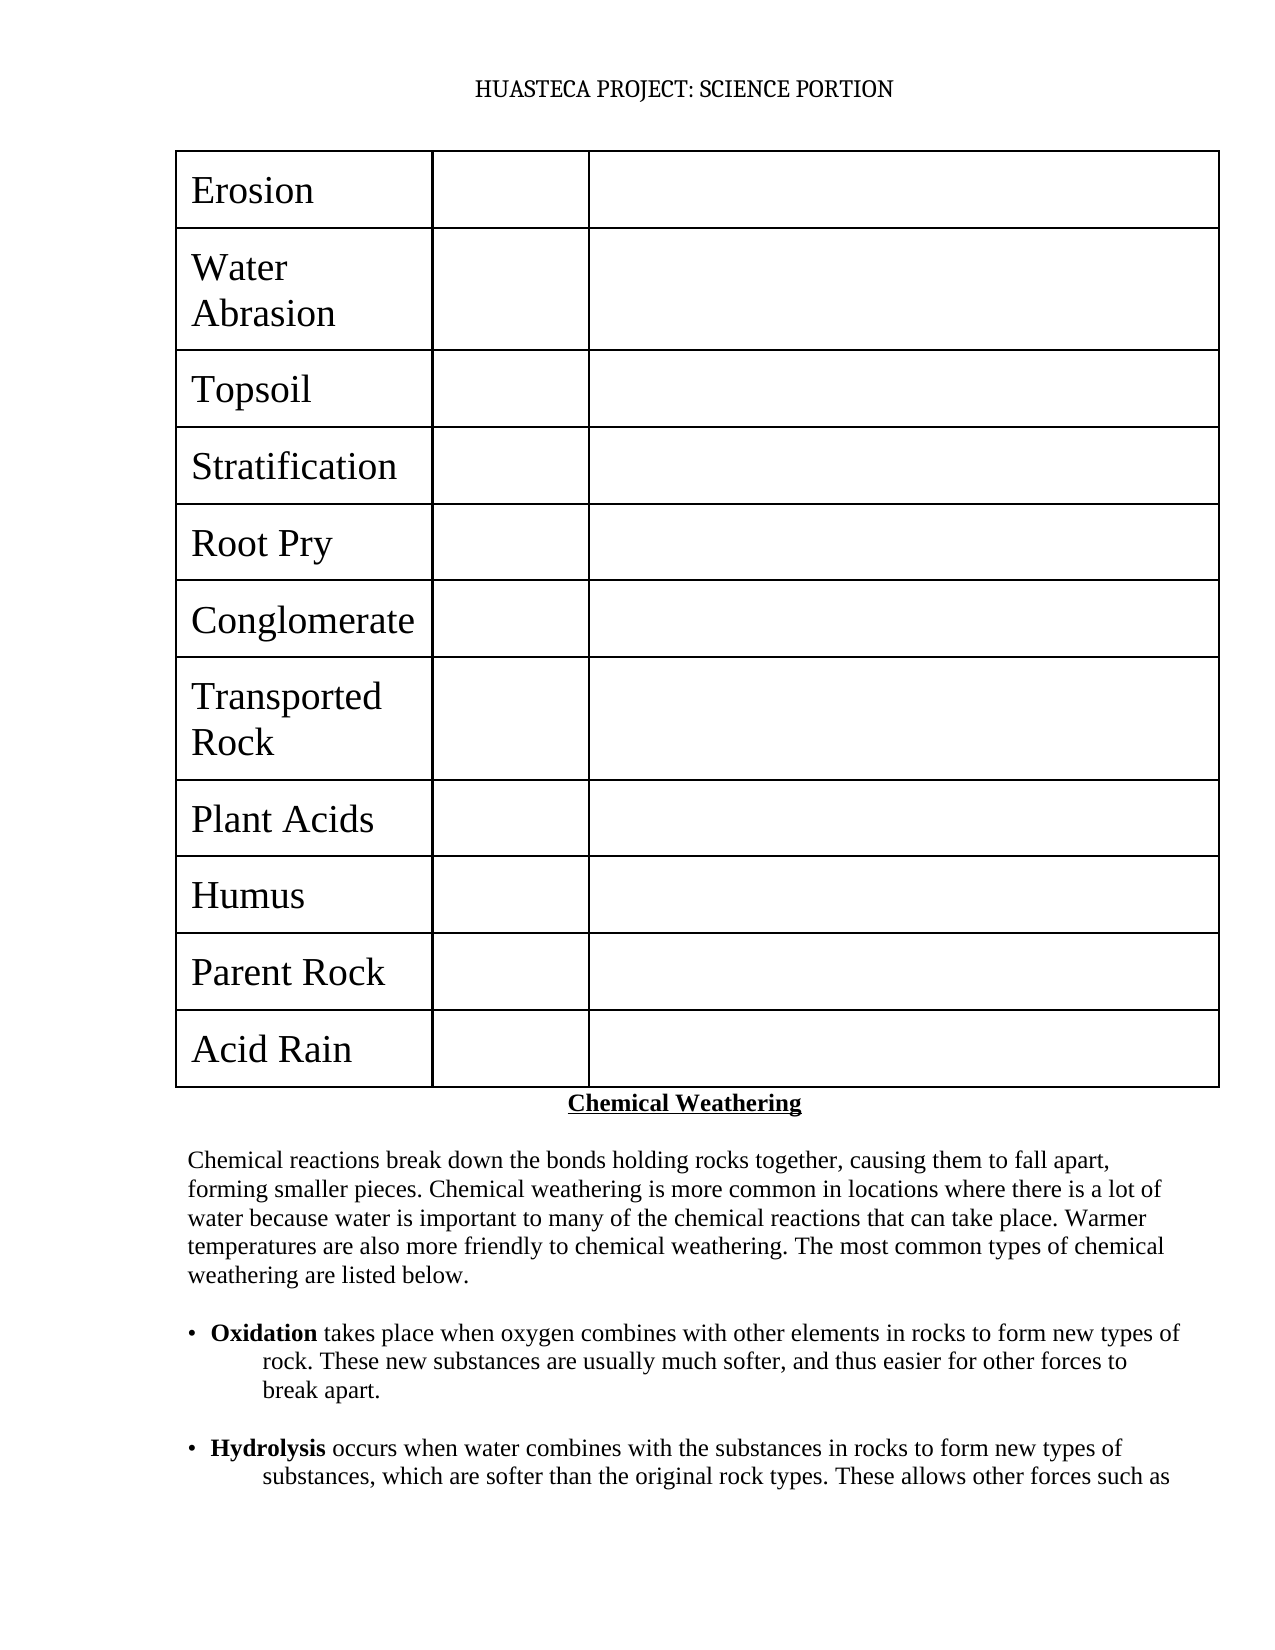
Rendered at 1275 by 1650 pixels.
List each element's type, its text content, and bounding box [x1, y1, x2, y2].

table_cell [434, 934, 588, 1009]
table_cell Topsoil [177, 351, 431, 426]
table_cell [590, 658, 1218, 778]
table_cell [590, 152, 1218, 227]
list Oxidation takes place when oxygen combines with other elements in rocks to form new types of rock. These new substances are usually much softer, and thus easier for other forces to break apart. [187, 1318, 1181, 1404]
table_cell [434, 857, 588, 932]
table_cell [590, 229, 1218, 349]
table_cell [590, 428, 1218, 503]
table_cell [434, 581, 588, 656]
table_cell Stratification [177, 428, 431, 503]
table_cell [434, 781, 588, 855]
table_cell Plant Acids [177, 781, 431, 855]
table_cell Transported Rock [177, 658, 431, 778]
table_cell [434, 229, 588, 349]
table_cell [434, 152, 588, 227]
table_cell Water Abrasion [177, 229, 431, 349]
table_cell Root Pry [177, 505, 431, 579]
text Chemical reactions break down the bonds holding rocks together, causing them to fall apart, forming smaller pieces. Chemical weathering is more common in locations where there is a lot of water because water is important to many of the chemical reactions that can take place. Warmer temperatures are also more friendly to chemical weathering. The most common types of chemical weathering are listed below. [187, 1145, 1181, 1289]
table_cell [590, 857, 1218, 932]
text Chemical Weathering [187, 1088, 1181, 1116]
table_cell Erosion [177, 152, 431, 227]
table_cell [590, 505, 1218, 579]
table_cell Conglomerate [177, 581, 431, 656]
table_cell [590, 934, 1218, 1009]
table_cell [590, 781, 1218, 855]
table_cell [590, 1011, 1218, 1086]
table_cell [434, 505, 588, 579]
table_cell Humus [177, 857, 431, 932]
table_cell [590, 351, 1218, 426]
table_cell [434, 1011, 588, 1086]
table_cell [434, 658, 588, 778]
table_cell Parent Rock [177, 934, 431, 1009]
table_cell [434, 428, 588, 503]
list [187, 1433, 1181, 1490]
table_cell [434, 351, 588, 426]
table_cell [590, 581, 1218, 656]
table_cell Acid Rain [177, 1011, 431, 1086]
